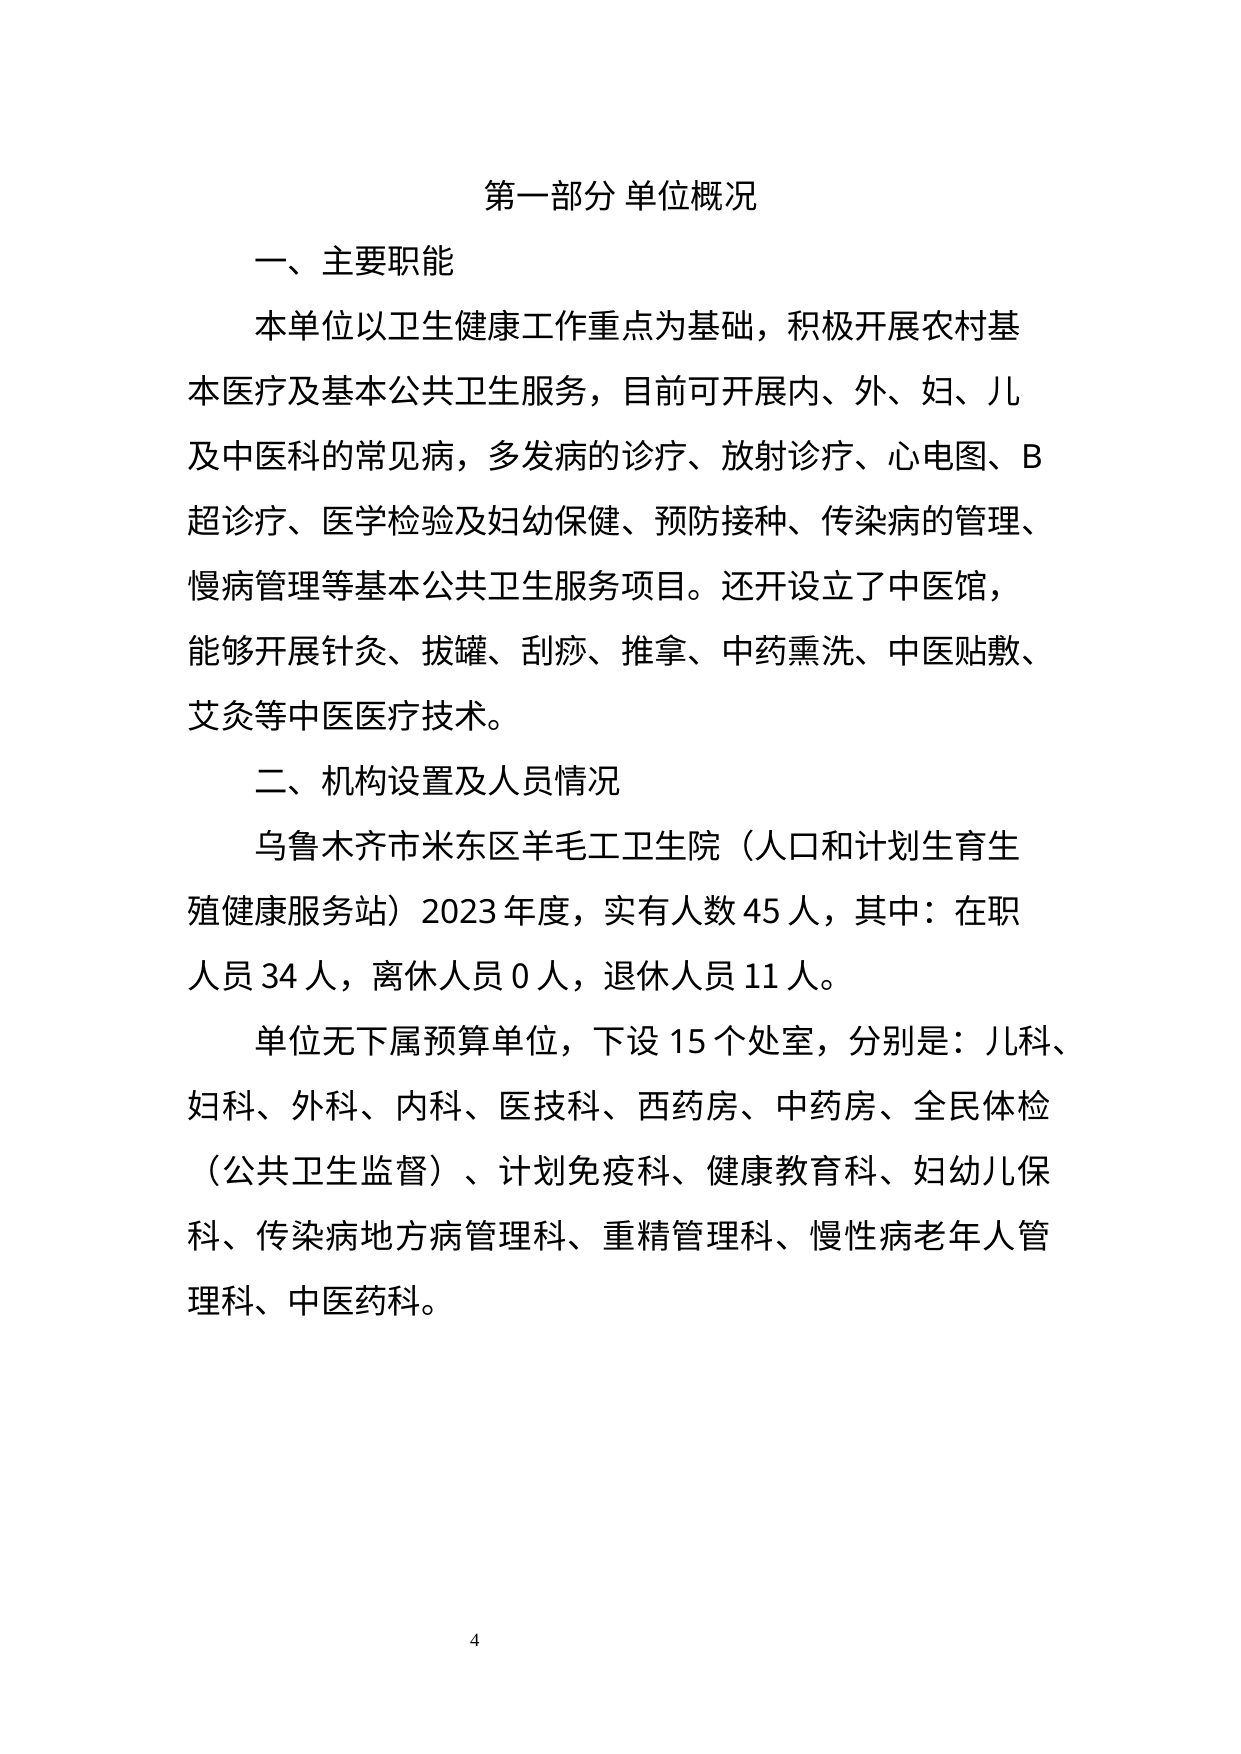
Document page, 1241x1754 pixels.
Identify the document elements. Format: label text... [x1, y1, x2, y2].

text 单位无下属预算单位，下设15个处室，分别是：儿科、妇科、外科、内科、医技科、西药房、中药房、全民体检（公共卫生监督）、计划免疫科、健康教育科、妇幼儿保科、传染病地方病管理科、重精管理科、慢性病老年人管理科、中医药科。 [187, 1007, 1053, 1332]
text 乌鲁木齐市米东区羊毛工卫生院（人口和计划生育生殖健康服务站）2023年度，实有人数45人，其中：在职人员34人，离休人员0人，退休人员11人。 [187, 812, 1053, 1007]
text 二、机构设置及人员情况 [187, 747, 1053, 812]
text 第一部分 单位概况 [187, 162, 1053, 227]
text 一、主要职能 [187, 227, 1053, 292]
text 本单位以卫生健康工作重点为基础，积极开展农村基本医疗及基本公共卫生服务，目前可开展内、外、妇、儿及中医科的常见病，多发病的诊疗、放射诊疗、心电图、B超诊疗、医学检验及妇幼保健、预防接种、传染病的管理、慢病管理等基本公共卫生服务项目。还开设立了中医馆，能够开展针灸、拔罐、刮痧、推拿、中药熏洗、中医贴敷、艾灸等中医医疗技术。 [187, 292, 1053, 747]
